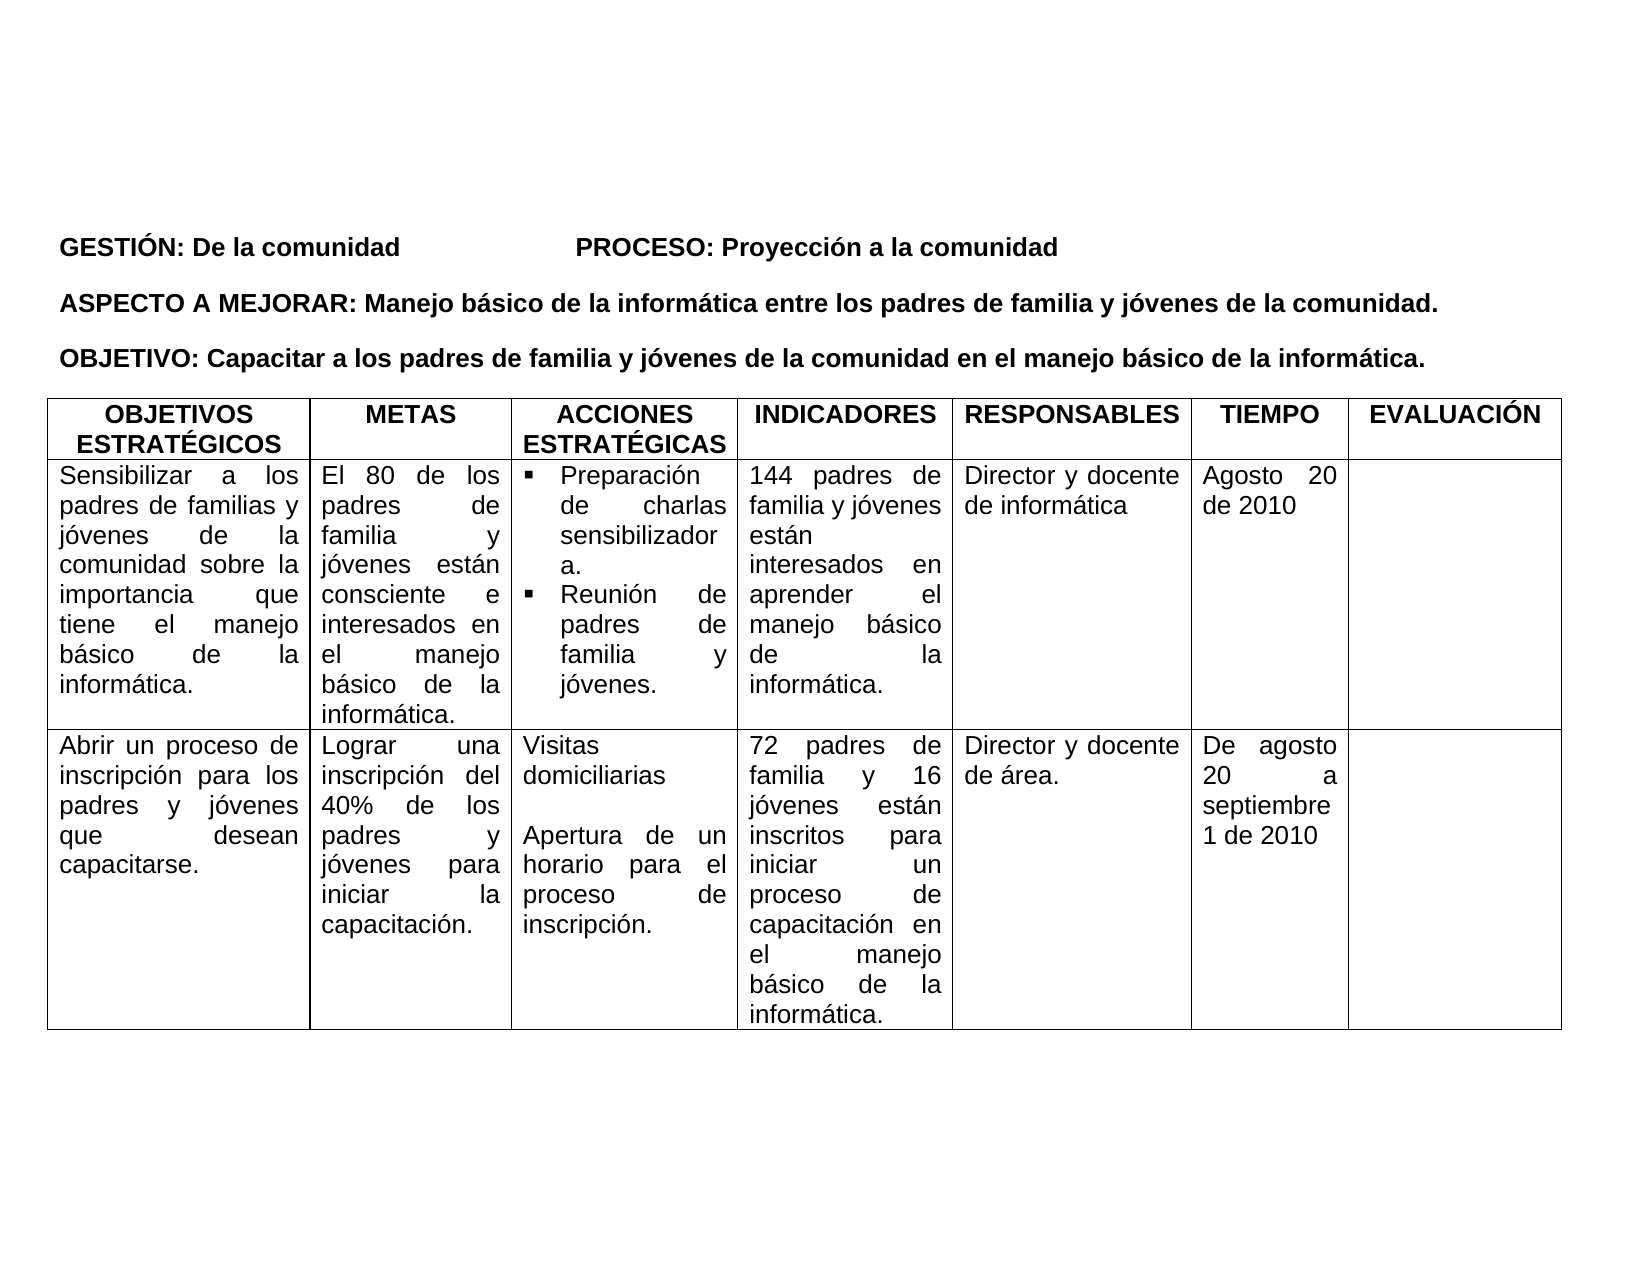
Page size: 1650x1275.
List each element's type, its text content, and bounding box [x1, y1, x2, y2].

table_header EVALUACIÓN [1349, 399, 1561, 459]
text GESTIÓN: De la comunidad PROCESO: Proyección a la comunidad [59, 232, 1561, 262]
table_cell El 80 de los padres de familia y jóvenes están consciente e interesados en el manejo básico de la informática. [311, 460, 511, 729]
table_cell Sensibilizar a los padres de familias y jóvenes de la comunidad sobre la importancia que tiene el manejo básico de la informática. [48, 460, 309, 729]
table_header INDICADORES [738, 399, 952, 459]
text ASPECTO A MEJORAR: Manejo básico de la informática entre los padres de familia y jóvenes de la comunidad. [59, 288, 1561, 317]
table_cell De agosto 20 a septiembre 1 de 2010 [1192, 730, 1348, 1029]
text OBJETIVO: Capacitar a los padres de familia y jóvenes de la comunidad en el manejo básico de la informática. [59, 343, 1561, 373]
table_header ACCIONES ESTRATÉGICAS [512, 399, 737, 459]
table_cell Visitas domiciliarias Apertura de un horario para el proceso de inscripción. [512, 730, 737, 1029]
table_cell Agosto 20 de 2010 [1192, 460, 1348, 729]
table_cell Abrir un proceso de inscripción para los padres y jóvenes que desean capacitarse. [48, 730, 309, 1029]
table_cell [1349, 730, 1561, 1029]
table_cell 72 padres de familia y 16 jóvenes están inscritos para iniciar un proceso de capacitación en el manejo básico de la informática. [738, 730, 952, 1029]
table_cell [1349, 460, 1561, 729]
table_header METAS [311, 399, 511, 459]
table_header OBJETIVOS ESTRATÉGICOS [48, 399, 309, 459]
table_cell Lograr una inscripción del 40% de los padres y jóvenes para iniciar la capacitación. [311, 730, 511, 1029]
table_header RESPONSABLES [953, 399, 1191, 459]
table_cell Preparación de charlas sensibilizadora. Reunión de padres de familia y jóvenes. [512, 460, 737, 729]
table_cell Director y docente de área. [953, 730, 1191, 1029]
table_cell Director y docente de informática [953, 460, 1191, 729]
table_header TIEMPO [1192, 399, 1348, 459]
table_cell 144 padres de familia y jóvenes están interesados en aprender el manejo básico de la informática. [738, 460, 952, 729]
